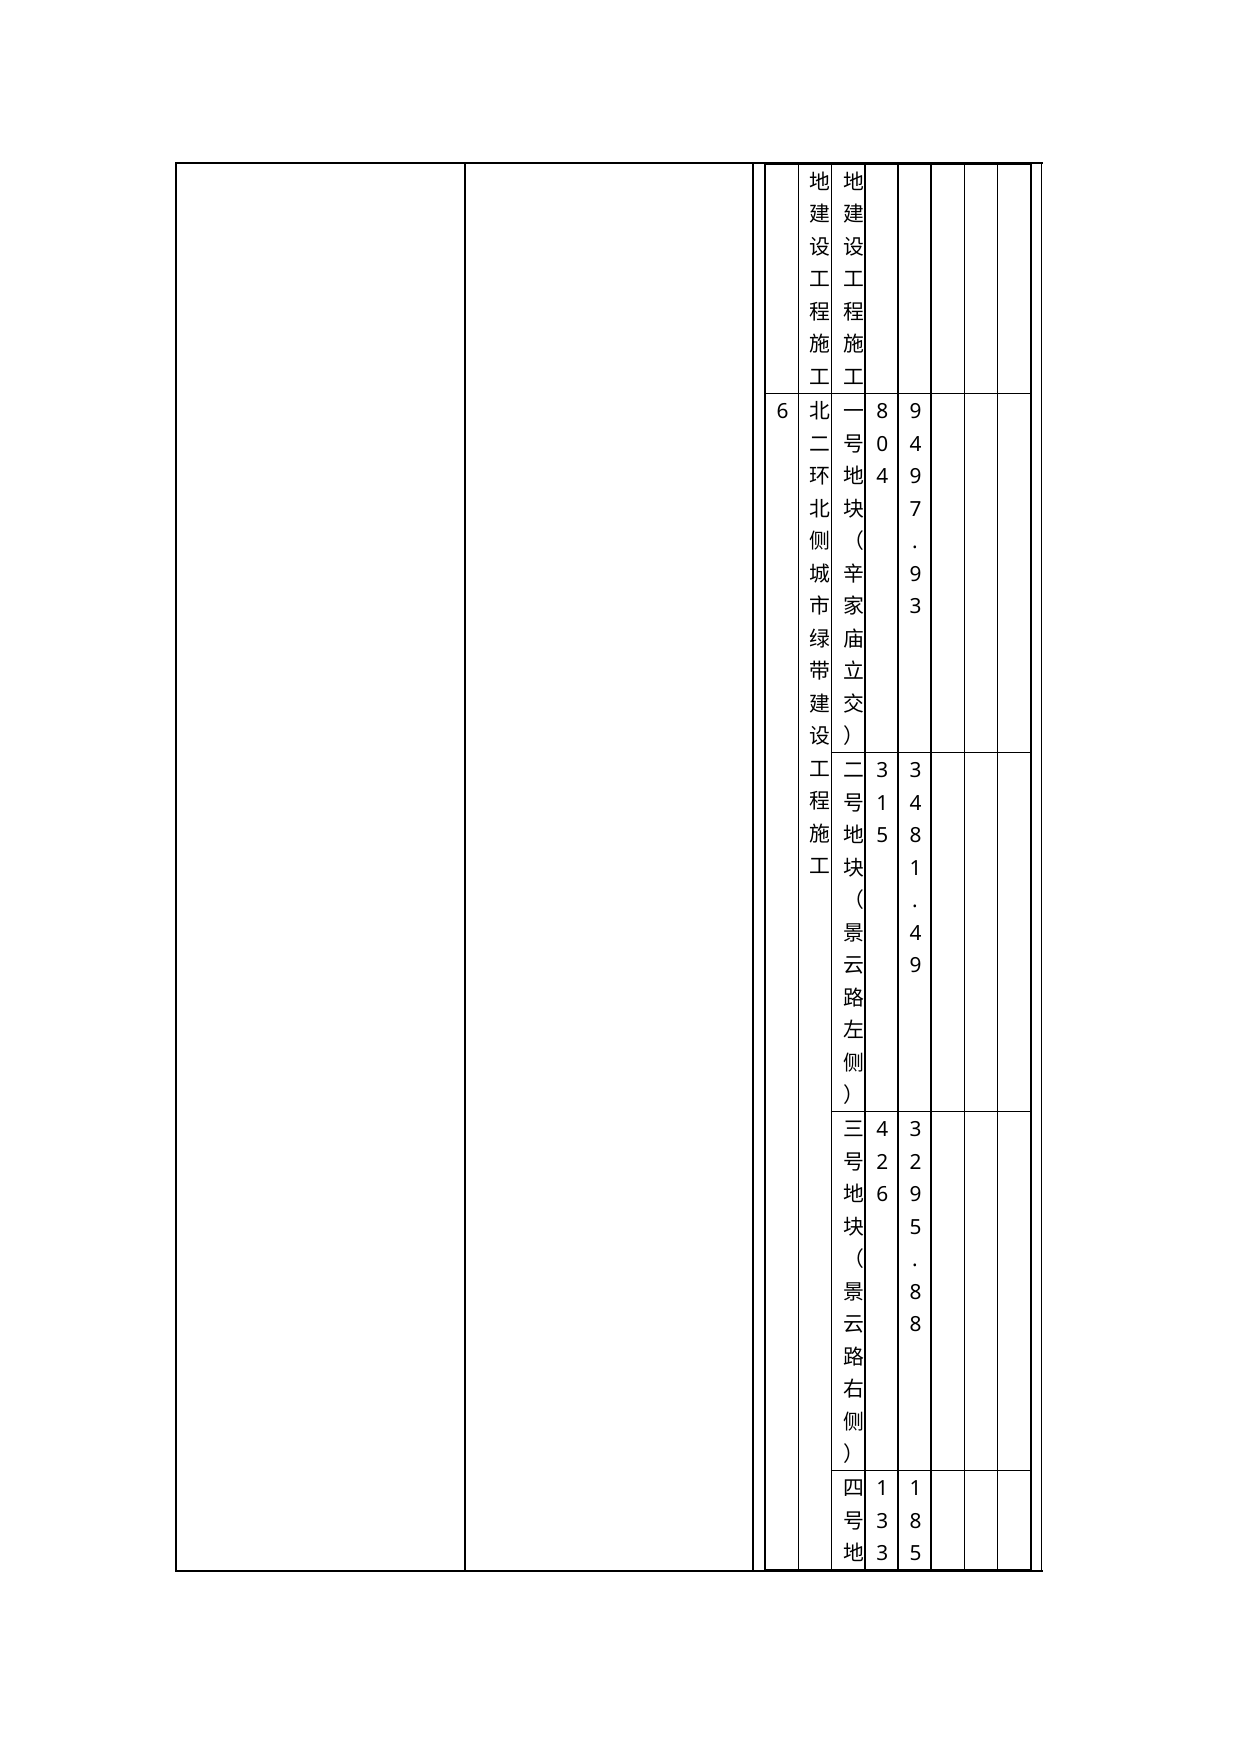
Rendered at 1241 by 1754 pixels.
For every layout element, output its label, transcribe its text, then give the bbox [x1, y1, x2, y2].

table_cell [899, 1112, 930, 1470]
table_cell [899, 394, 930, 752]
table_cell [832, 753, 864, 1111]
table_cell [866, 394, 897, 752]
table_cell [965, 1112, 997, 1470]
table_cell [932, 165, 964, 393]
table_cell [998, 1471, 1030, 1569]
table_cell [965, 753, 997, 1111]
table_cell [832, 1471, 864, 1569]
table_cell [965, 394, 997, 752]
table_cell [799, 165, 831, 393]
table_cell [965, 165, 997, 393]
table_cell [766, 394, 798, 1569]
table_cell [866, 1471, 897, 1569]
table_cell [899, 165, 930, 393]
table_cell [965, 1471, 997, 1569]
table_cell [832, 394, 864, 752]
table_cell [866, 753, 897, 1111]
table_cell [799, 394, 831, 1569]
table_cell [866, 1112, 897, 1470]
table_cell [899, 1471, 930, 1569]
table_cell [932, 394, 964, 752]
table_cell [466, 164, 752, 1570]
table_cell [932, 1471, 964, 1569]
table_cell 3 [177, 164, 464, 1570]
table_cell [998, 1112, 1030, 1470]
table_cell [998, 753, 1030, 1111]
table_cell [932, 1112, 964, 1470]
table_cell [866, 165, 897, 393]
table_cell [754, 164, 764, 1570]
table_cell [998, 165, 1030, 393]
table_cell [766, 165, 798, 393]
table_cell [932, 753, 964, 1111]
table_cell [1032, 164, 1041, 1570]
table_cell [832, 1112, 864, 1470]
table_cell [998, 394, 1030, 752]
table_cell [832, 165, 864, 393]
table_cell [899, 753, 930, 1111]
